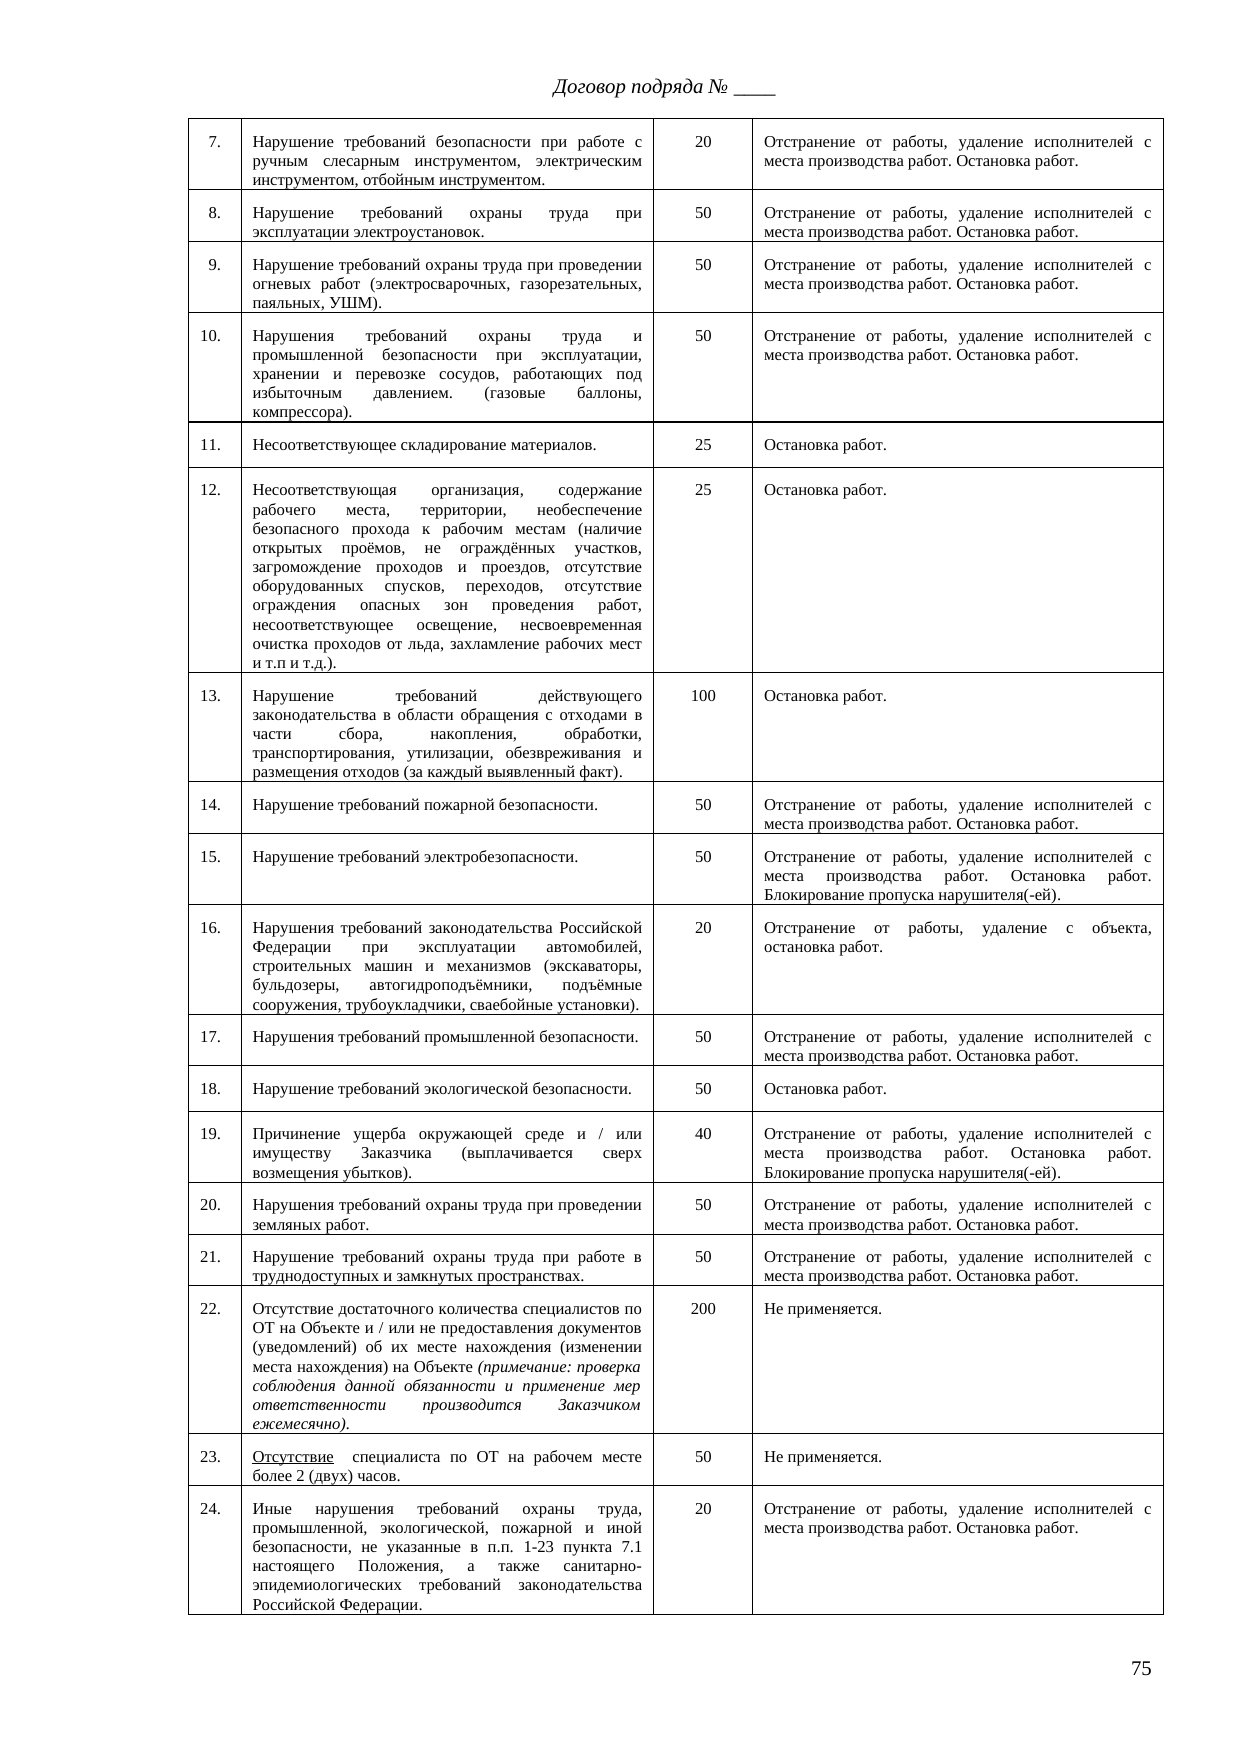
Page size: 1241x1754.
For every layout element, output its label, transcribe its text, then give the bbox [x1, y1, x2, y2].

table_cell Нарушение требований экологической безопасности. [242, 1066, 653, 1111]
table_cell Отстранение от работы, удаление исполнителей с места производства работ. Остановка работ. [753, 1183, 1163, 1233]
table_cell 50 [654, 1183, 752, 1233]
table_cell Не применяется. [753, 1434, 1163, 1485]
table_cell Нарушение требований охраны труда при эксплуатации электроустановок. [242, 190, 653, 241]
table_cell Отстранение от работы, удаление исполнителей с места производства работ. Остановка работ. [753, 313, 1163, 421]
table_cell [189, 1066, 241, 1111]
table_cell Отстранение от работы, удаление исполнителей с места производства работ. Остановка работ. [753, 190, 1163, 241]
table_cell Отстранение от работы, удаление исполнителей с места производства работ. Остановка работ. Блокирование пропуска нарушителя(-ей). [753, 834, 1163, 904]
table_cell Остановка работ. [753, 673, 1163, 781]
table_cell 20 [654, 119, 752, 189]
table_cell [189, 1015, 241, 1065]
table_cell [189, 673, 241, 781]
table_cell [189, 242, 241, 312]
table_cell Нарушения требований законодательства Российской Федерации при эксплуатации автомобилей, строительных машин и механизмов (экскаваторы, бульдозеры, автогидроподъёмники, подъёмные сооружения, трубоукладчики, сваебойные установки). [242, 905, 653, 1013]
table_cell 50 [654, 1434, 752, 1485]
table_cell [753, 1486, 1163, 1613]
table_cell Иные нарушения требований охраны труда, промышленной, экологической, пожарной и иной безопасности, не указанные в п.п. 1-23 пункта 7.1 настоящего Положения, а также санитарно-эпидемиологических требований законодательства Российской Федерации. [242, 1486, 653, 1613]
table_cell [189, 834, 241, 904]
table_cell [189, 1183, 241, 1233]
table_cell [189, 119, 241, 189]
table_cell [753, 119, 1163, 189]
table_cell Отсутствие специалиста по ОТ на рабочем месте более 2 (двух) часов. [242, 1434, 653, 1485]
table_cell 50 [654, 1066, 752, 1111]
table_cell Отсутствие достаточного количества специалистов по ОТ на Объекте и / или не предоставления документов (уведомлений) об их месте нахождения (изменении места нахождения) на Объекте (примечание: проверка соблюдения данной обязанности и применение мер ответственности производится Заказчиком ежемесячно). [242, 1286, 653, 1433]
table_cell Нарушение требований безопасности при работе с ручным слесарным инструментом, электрическим инструментом, отбойным инструментом. [242, 119, 653, 189]
table_cell Отстранение от работы, удаление исполнителей с места производства работ. Остановка работ. [753, 242, 1163, 312]
table_cell 50 [654, 190, 752, 241]
table_cell [189, 1235, 241, 1285]
table_cell Нарушения требований охраны труда при проведении земляных работ. [242, 1183, 653, 1233]
table_cell Отстранение от работы, удаление исполнителей с места производства работ. Остановка работ. [753, 782, 1163, 833]
table_cell [189, 1486, 241, 1613]
table_cell Нарушение требований электробезопасности. [242, 834, 653, 904]
table_cell 25 [654, 468, 752, 672]
table_cell Несоответствующая организация, содержание рабочего места, территории, необеспечение безопасного прохода к рабочим местам (наличие открытых проёмов, не ограждённых участков, загромождение проходов и проездов, отсутствие оборудованных спусков, переходов, отсутствие ограждения опасных зон проведения работ, несоответствующее освещение, несвоевременная очистка проходов от льда, захламление рабочих мест и т.п и т.д.). [242, 468, 653, 672]
table_cell [189, 1286, 241, 1433]
table_cell 25 [654, 423, 752, 467]
table_cell Несоответствующее складирование материалов. [242, 423, 653, 467]
table_cell 50 [654, 242, 752, 312]
table_cell [189, 313, 241, 421]
table_cell Нарушение требований охраны труда при проведении огневых работ (электросварочных, газорезательных, паяльных, УШМ). [242, 242, 653, 312]
table_cell Отстранение от работы, удаление исполнителей с места производства работ. Остановка работ. Блокирование пропуска нарушителя(-ей). [753, 1112, 1163, 1182]
table_cell Остановка работ. [753, 423, 1163, 467]
table_cell [189, 468, 241, 672]
table_cell Остановка работ. [753, 1066, 1163, 1111]
table_cell 40 [654, 1112, 752, 1182]
table_cell 200 [654, 1286, 752, 1433]
table_cell [189, 1434, 241, 1485]
table_cell Отстранение от работы, удаление исполнителей с места производства работ. Остановка работ. [753, 1235, 1163, 1285]
table_cell [189, 1112, 241, 1182]
table_cell Остановка работ. [753, 468, 1163, 672]
table_cell Отстранение от работы, удаление с объекта, остановка работ. [753, 905, 1163, 1013]
table_cell 50 [654, 834, 752, 904]
table_cell 50 [654, 782, 752, 833]
table_cell 50 [654, 1235, 752, 1285]
table_cell Нарушение требований охраны труда при работе в труднодоступных и замкнутых пространствах. [242, 1235, 653, 1285]
table_cell 20 [654, 905, 752, 1013]
table_cell Нарушение требований действующего законодательства в области обращения с отходами в части сбора, накопления, обработки, транспортирования, утилизации, обезвреживания и размещения отходов (за каждый выявленный факт). [242, 673, 653, 781]
table_cell [189, 423, 241, 467]
table_cell Причинение ущерба окружающей среде и / или имуществу Заказчика (выплачивается сверх возмещения убытков). [242, 1112, 653, 1182]
table_cell Отстранение от работы, удаление исполнителей с места производства работ. Остановка работ. [753, 1015, 1163, 1065]
table_cell Нарушения требований промышленной безопасности. [242, 1015, 653, 1065]
table_cell [189, 905, 241, 1013]
table_cell 20 [654, 1486, 752, 1613]
table_cell Не применяется. [753, 1286, 1163, 1433]
table_cell Нарушение требований пожарной безопасности. [242, 782, 653, 833]
table_cell 100 [654, 673, 752, 781]
table_cell [189, 782, 241, 833]
table_cell Нарушения требований охраны труда и промышленной безопасности при эксплуатации, хранении и перевозке сосудов, работающих под избыточным давлением. (газовые баллоны, компрессора). [242, 313, 653, 421]
table_cell 50 [654, 1015, 752, 1065]
table_cell 50 [654, 313, 752, 421]
table_cell [189, 190, 241, 241]
